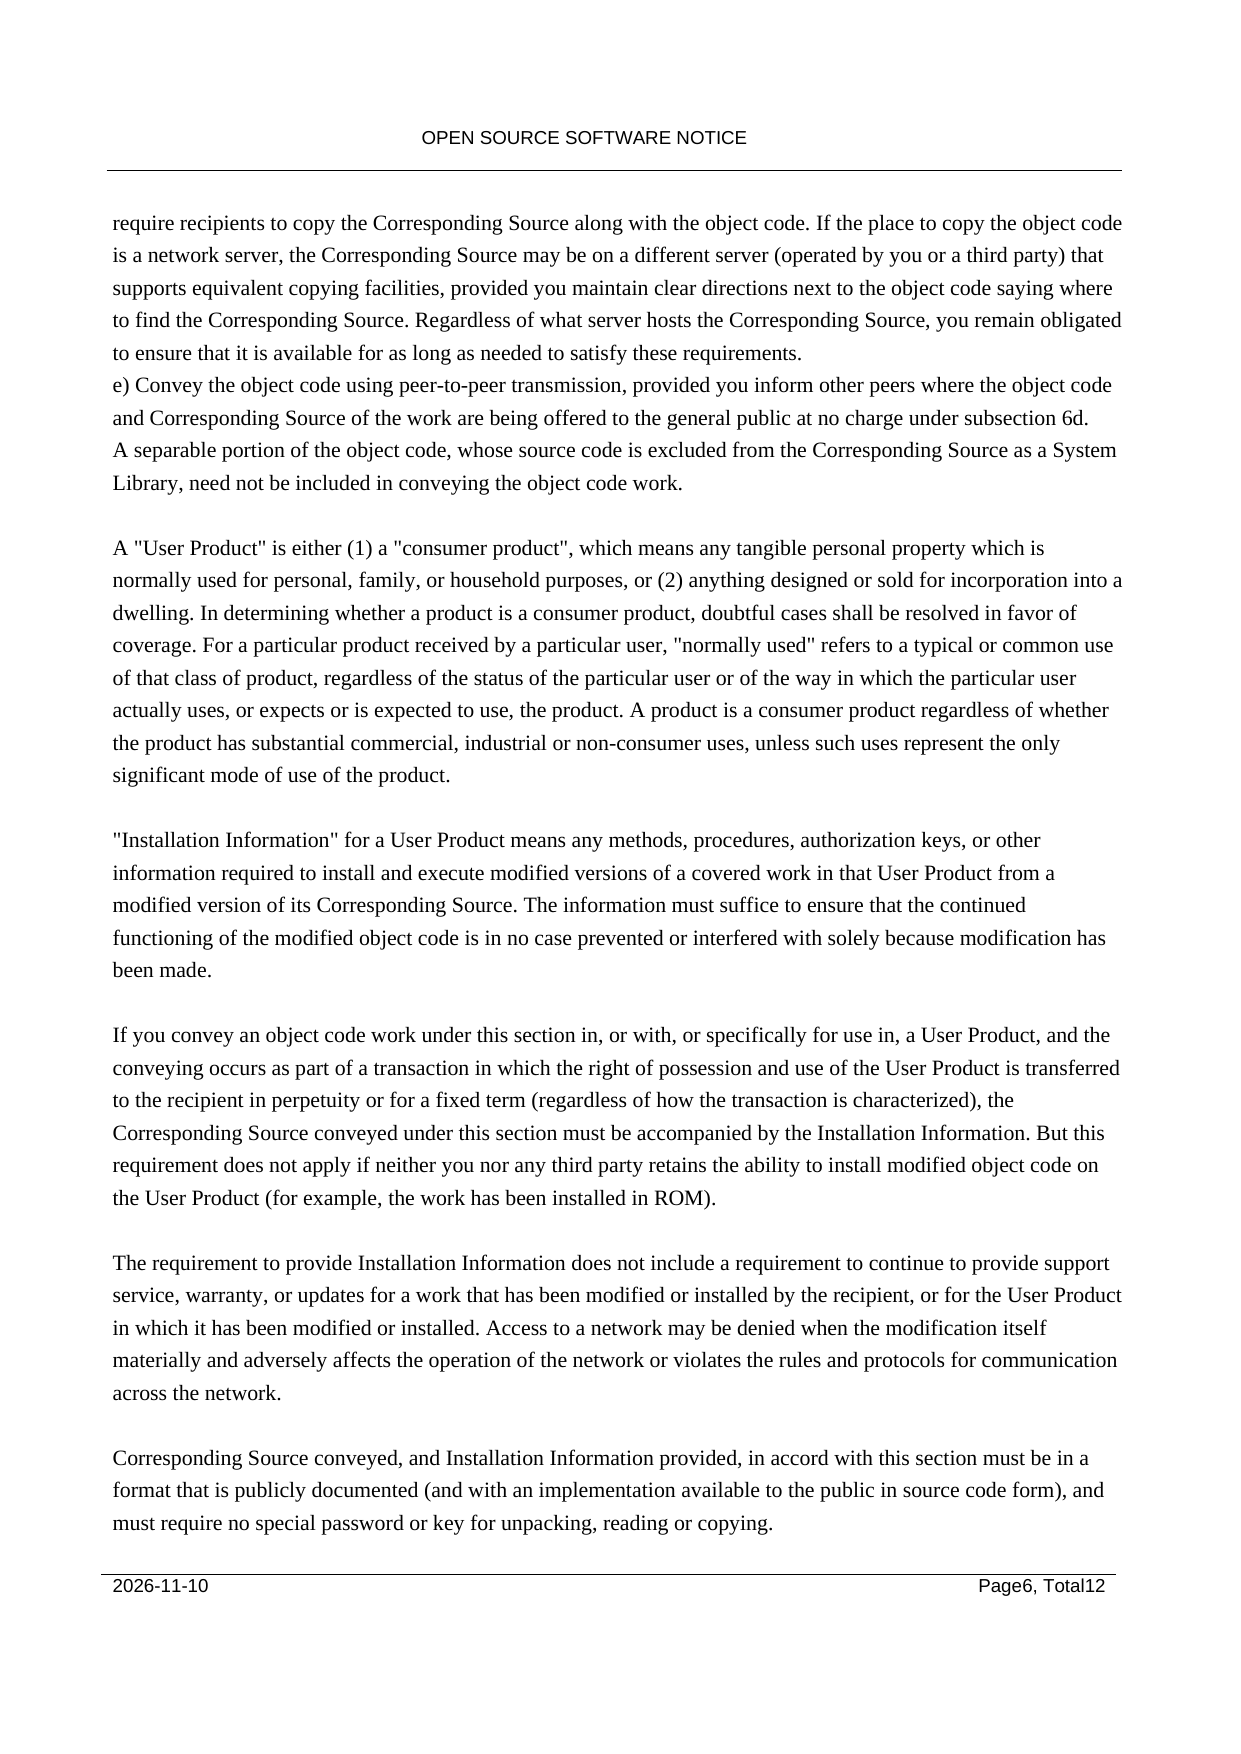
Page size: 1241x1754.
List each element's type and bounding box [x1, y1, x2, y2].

text [112, 206, 1128, 1539]
